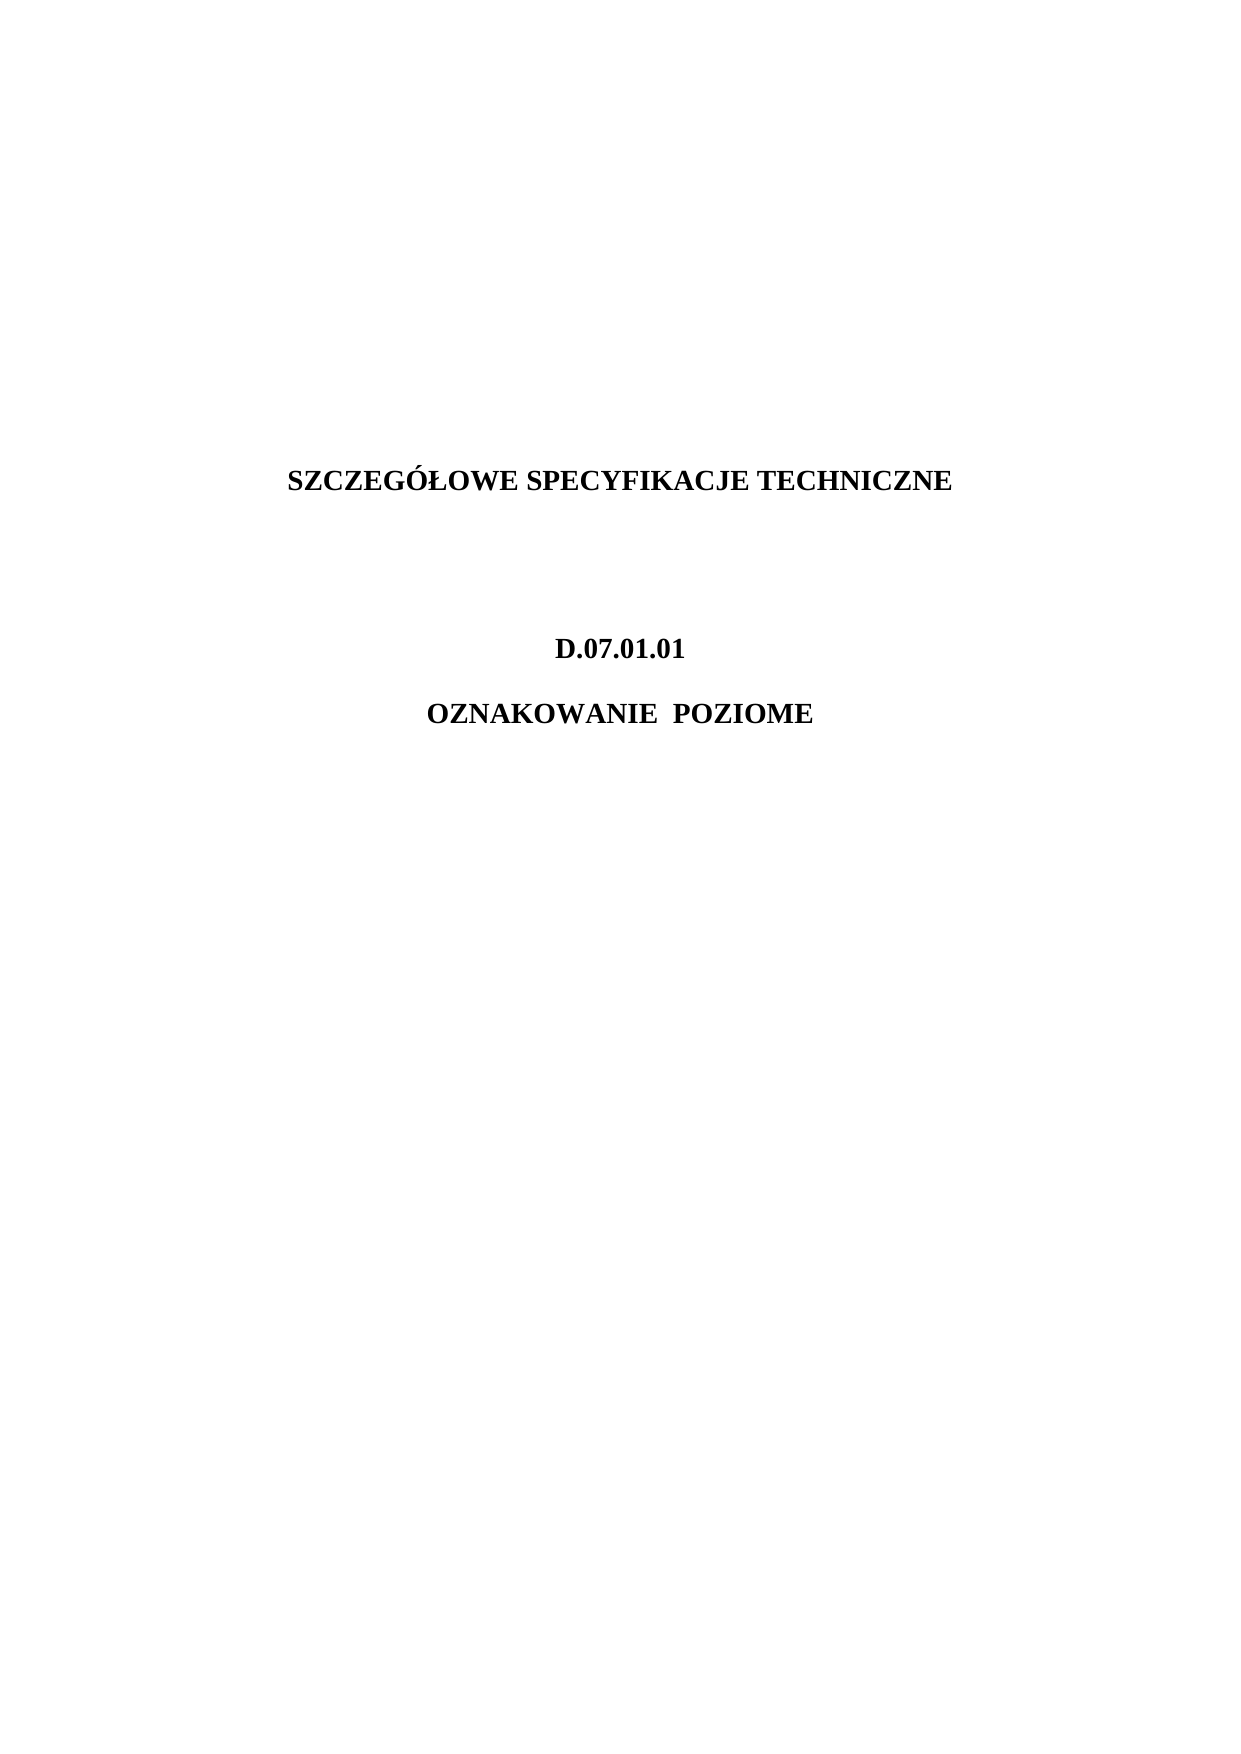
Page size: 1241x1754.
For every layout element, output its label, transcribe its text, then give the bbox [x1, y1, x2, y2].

text SZCZEGÓŁOWE SPECYFIKACJE TECHNICZNE [236, 463, 1004, 497]
text D.07.01.01 [236, 631, 1004, 664]
text OZNAKOWANIE POZIOME [236, 697, 1004, 730]
